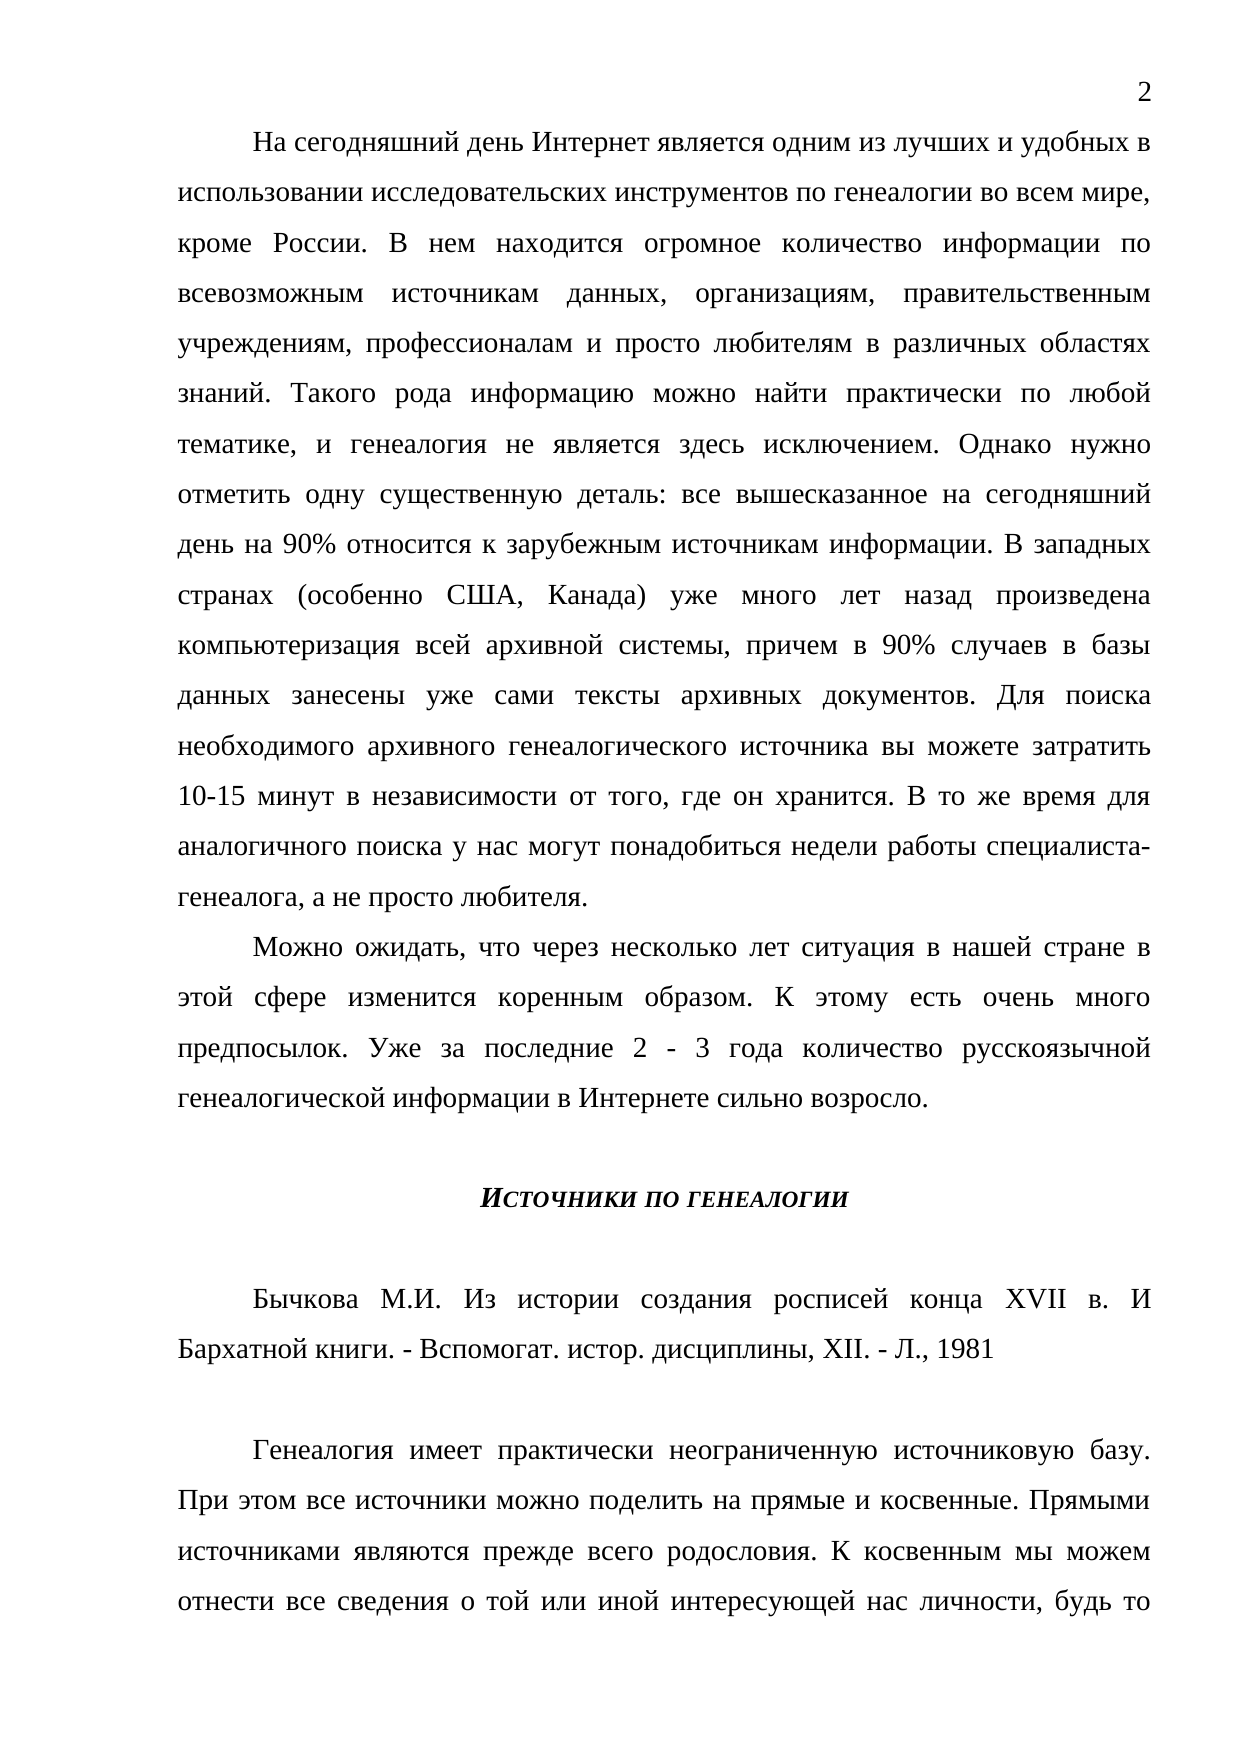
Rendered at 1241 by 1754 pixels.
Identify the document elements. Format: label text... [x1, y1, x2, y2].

text Бычкова М.И. Из истории создания росписей конца XVII в. И Бархатной книги. - Вспомогат. истор. дисциплины, XII. - Л., 1981 [177, 1281, 1152, 1365]
text На сегодняшний день Интернет является одним из лучших и удобных в использовании исследовательских инструментов по генеалогии во всем мире, кроме России. В нем находится огромное количество информации по всевозможным источникам данных, организациям, правительственным учреждениям, профессионалам и просто любителям в различных областях знаний. Такого рода информацию можно найти практически по любой тематике, и генеалогия не является здесь исключением. Однако нужно отметить одну существенную деталь: все вышесказанное на сегодняшний день на 90% относится к зарубежным источникам информации. В западных странах (особенно США, Канада) уже много лет назад произведена компьютеризация всей архивной системы, причем в 90% случаев в базы данных занесены уже сами тексты архивных документов. Для поиска необходимого архивного генеалогического источника вы можете затратить 10-15 минут в независимости от того, где он хранится. В то же время для аналогичного поиска у нас могут понадобиться недели работы специалиста-генеалога, а не просто любителя. [177, 124, 1152, 912]
subtitle Источники по генеалогии [177, 1181, 1152, 1214]
text Можно ожидать, что через несколько лет ситуация в нашей стране в этой сфере изменится коренным образом. К этому есть очень много предпосылок. Уже за последние 2 - 3 года количество русскоязычной генеалогической информации в Интернете сильно возросло. [177, 929, 1152, 1113]
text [177, 1432, 1152, 1617]
